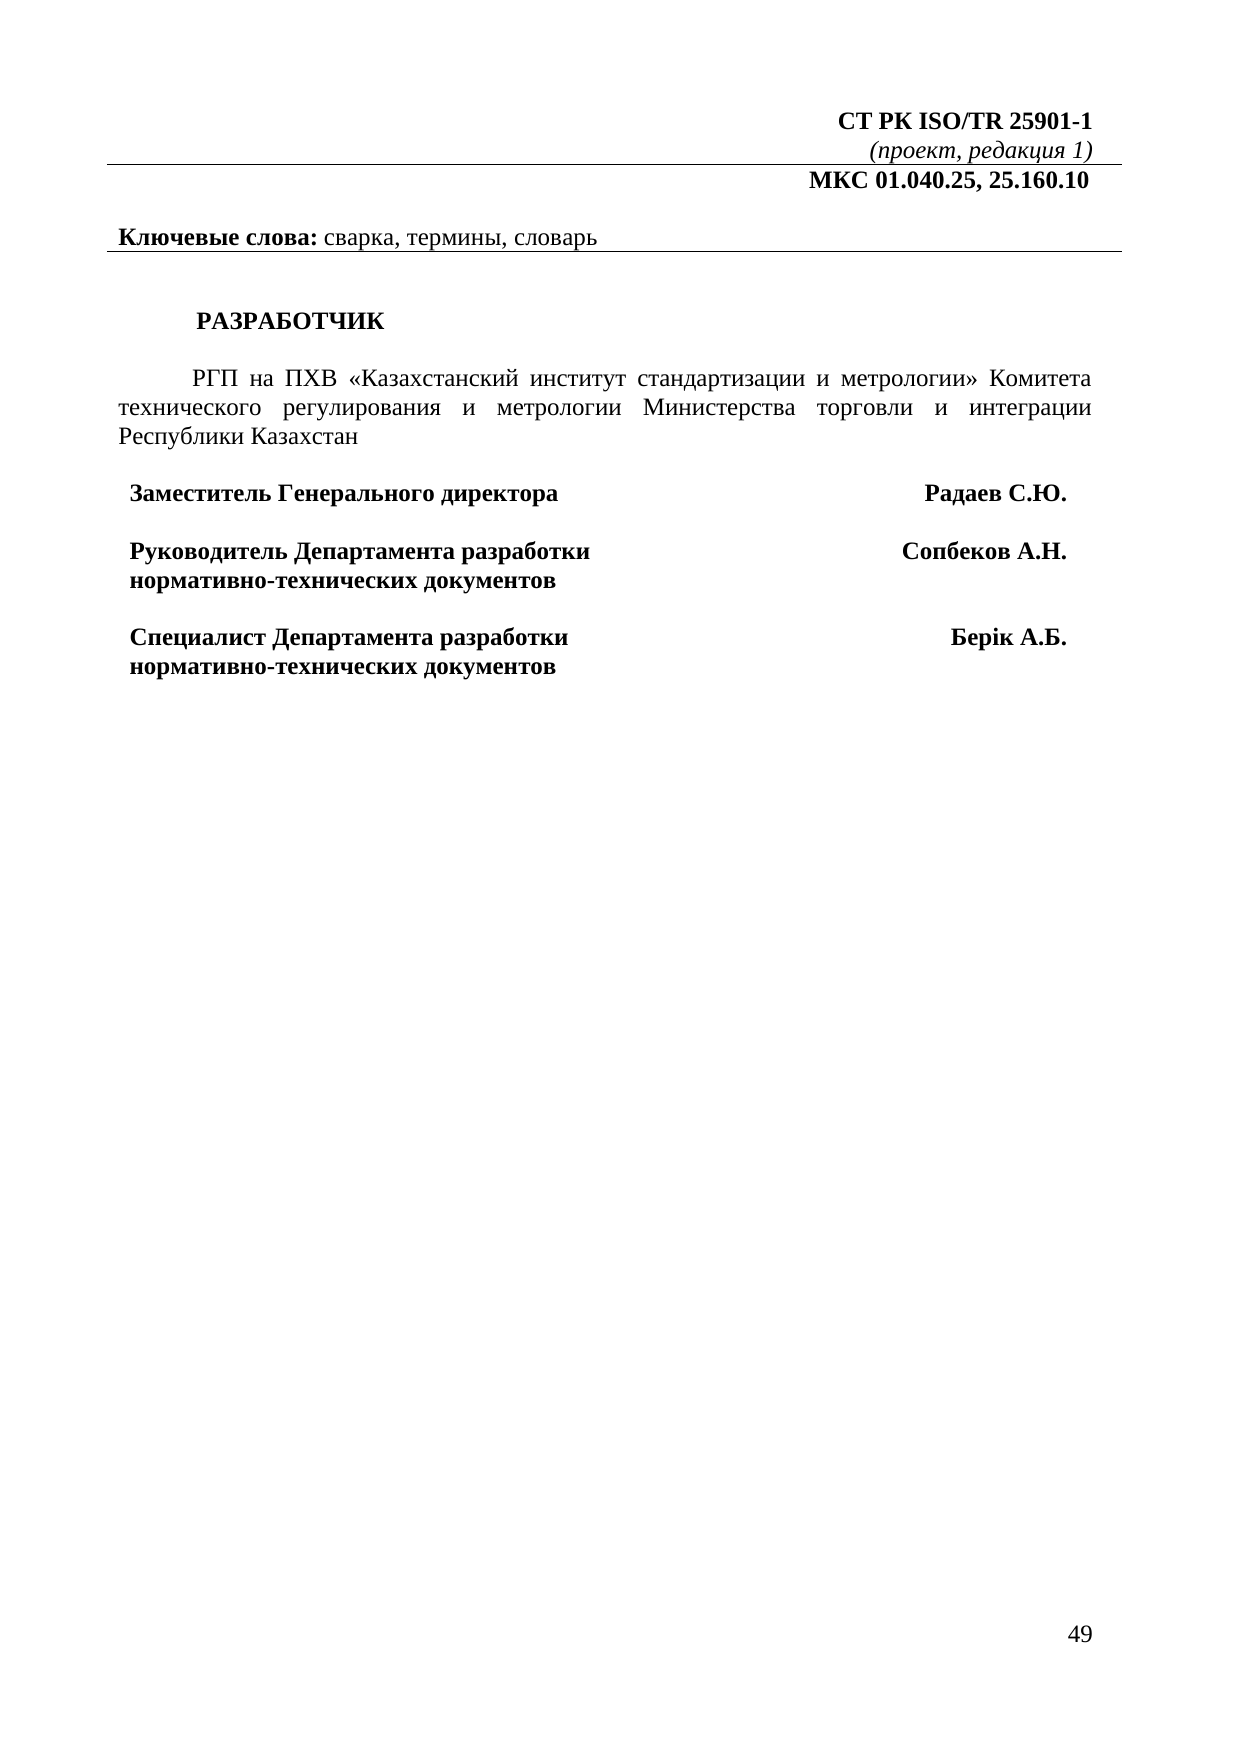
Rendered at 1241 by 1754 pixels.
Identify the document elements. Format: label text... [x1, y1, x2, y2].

table_cell Руководитель Департамента разработки нормативно-технических документов [118, 536, 635, 622]
text РАЗРАБОТЧИК [118, 306, 1092, 335]
table_header МКС 01.040.25, 25.160.10 Ключевые слова: сварка, термины, словарь [107, 165, 1122, 251]
table_header Заместитель Генерального директора [118, 479, 635, 536]
table_header Радаев C.Ю. [635, 479, 1078, 536]
table_cell Специалист Департамента разработки нормативно-технических документов [118, 622, 635, 680]
table_cell Сопбеков А.Н. [635, 536, 1078, 622]
table_cell Берік А.Б. [635, 622, 1078, 680]
text РГП на ПХВ «Казахстанский институт стандартизации и метрологии» Комитета технического регулирования и метрологии Министерства торговли и интеграции Республики Казахстан [118, 363, 1092, 450]
